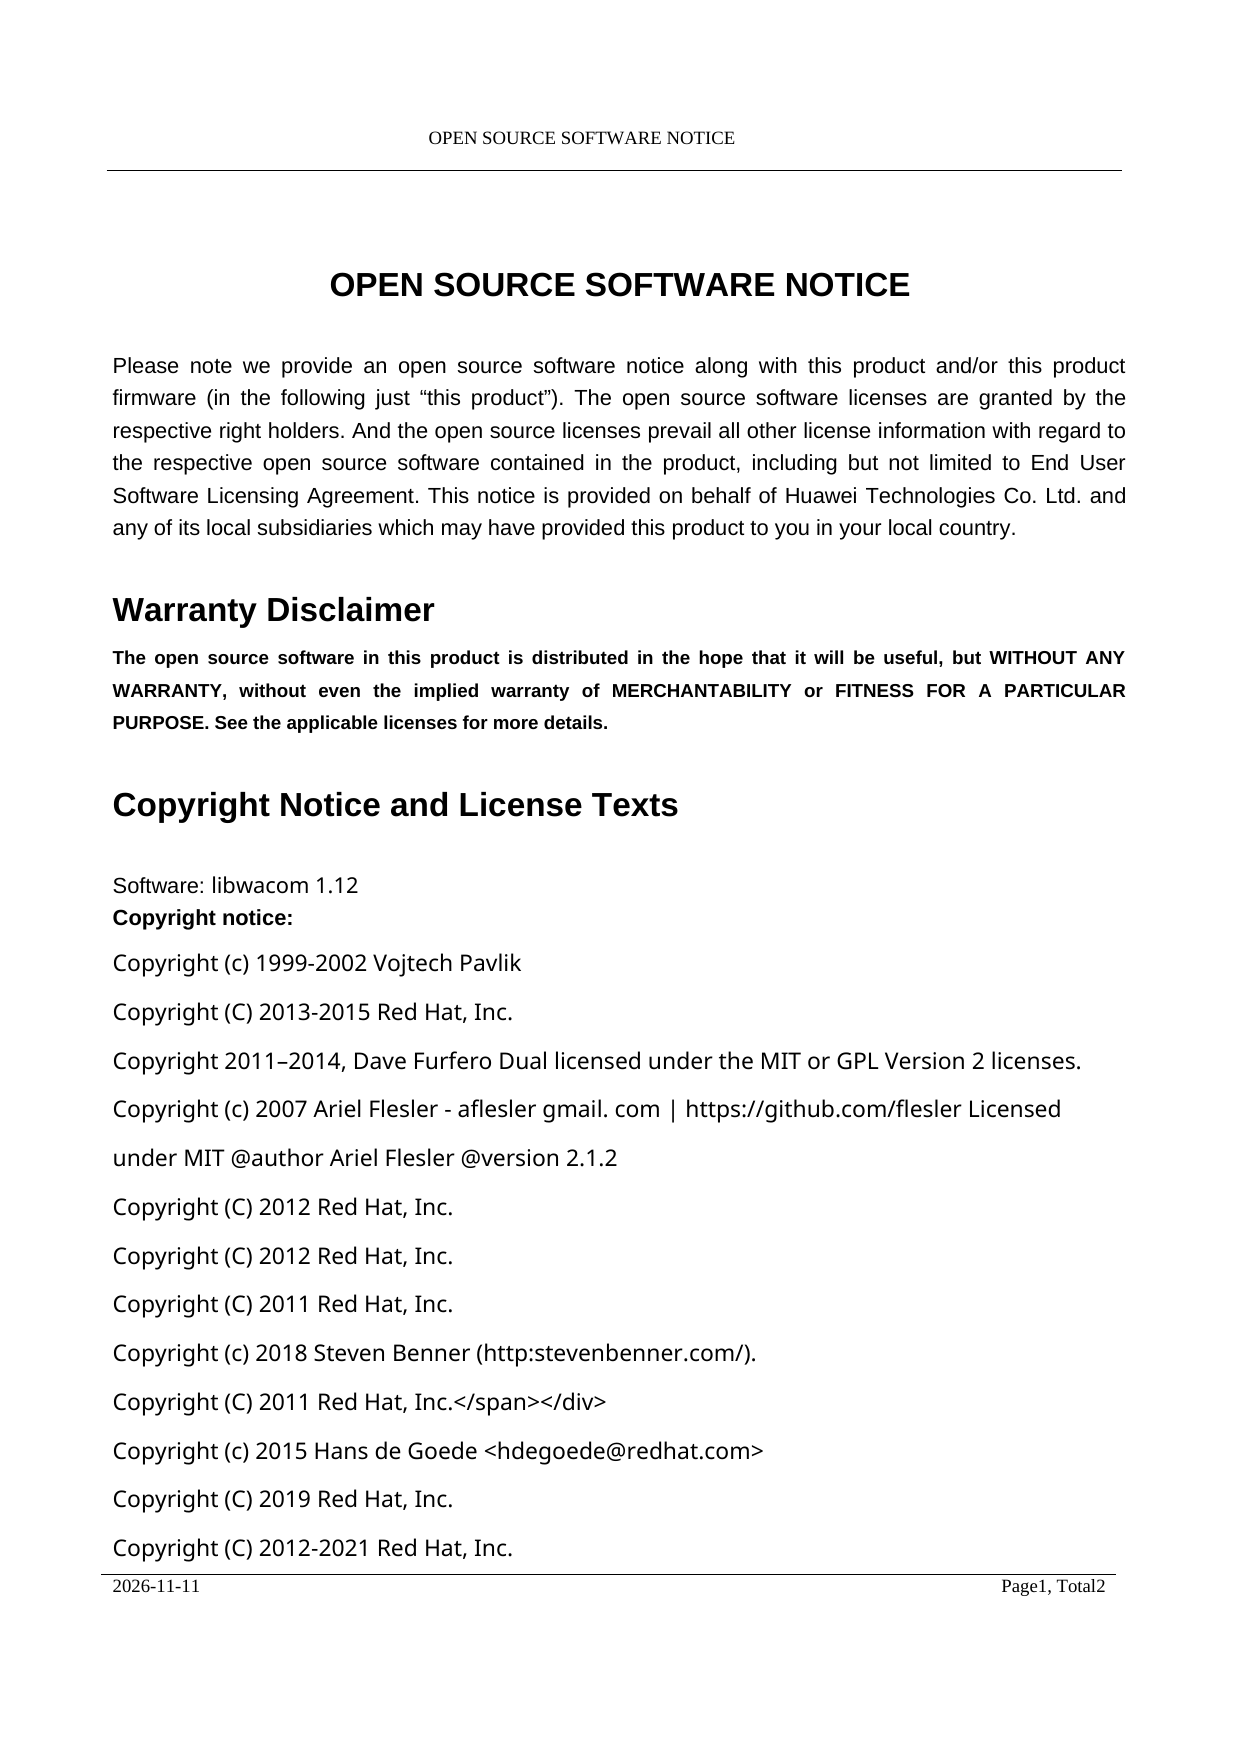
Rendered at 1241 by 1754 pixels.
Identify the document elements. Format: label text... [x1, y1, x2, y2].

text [112, 947, 1128, 1564]
text Software: libwacom 1.12 [112, 869, 1128, 901]
text OPEN SOURCE SOFTWARE NOTICE [112, 251, 1128, 316]
text Copyright notice: [112, 901, 1128, 934]
text Warranty Disclaimer [112, 576, 1128, 641]
text The open source software in this product is distributed in the hope that it will be useful, but WITHOUT ANY WARRANTY, without even the implied warranty of MERCHANTABILITY or FITNESS FOR A PARTICULAR PURPOSE. See the applicable licenses for more details. [112, 641, 1128, 739]
text Please note we provide an open source software notice along with this product and/or this product firmware (in the following just “this product”). The open source software licenses are granted by the respective right holders. And the open source licenses prevail all other license information with regard to the respective open source software contained in the product, including but not limited to End User Software Licensing Agreement. This notice is provided on behalf of Huawei Technologies Co. Ltd. and any of its local subsidiaries which may have provided this product to you in your local country. [112, 349, 1128, 544]
text Copyright Notice and License Texts [112, 771, 1128, 836]
